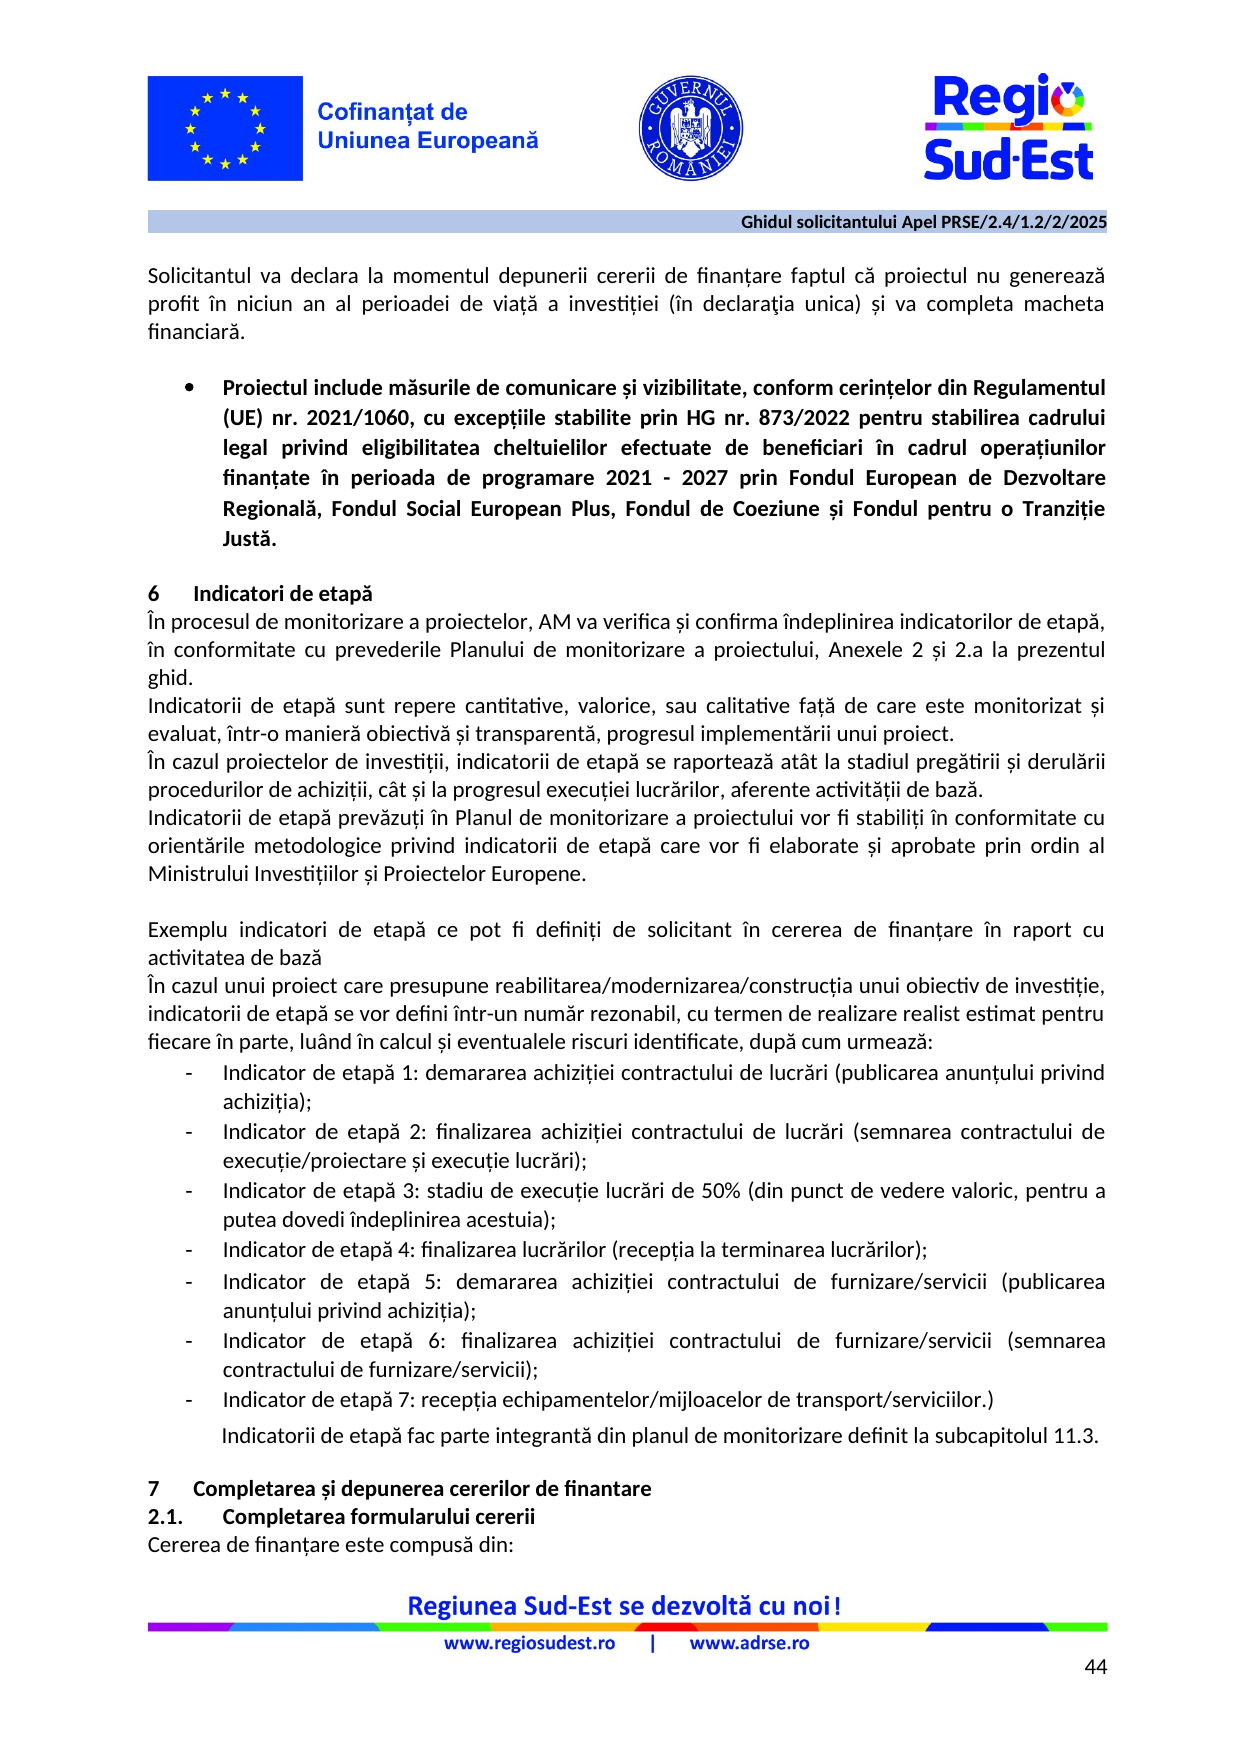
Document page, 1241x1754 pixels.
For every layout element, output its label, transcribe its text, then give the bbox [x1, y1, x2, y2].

picture [147, 1595, 1108, 1653]
text În procesul de monitorizare a proiectelor, AM va verifica și confirma îndeplinirea indicatorilor de etapă, în conformitate cu prevederile Planului de monitorizare a proiectului, Anexele 2 și 2.a la prezentul ghid. [148, 607, 1107, 691]
list Indicator de etapă 2: finalizarea achiziției contractului de lucrări (semnarea contractului de execuție/proiectare și execuție lucrări); [185, 1115, 1107, 1174]
list Indicator de etapă 6: finalizarea achiziției contractului de furnizare/servicii (semnarea contractului de furnizare/servicii); [185, 1324, 1107, 1383]
list Indicator de etapă 4: finalizarea lucrărilor (recepția la terminarea lucrărilor); [185, 1233, 1107, 1264]
picture [147, 73, 1093, 182]
list Indicatorii de etapă fac parte integrantă din planul de monitorizare definit la subcapitolul 11.3. [148, 1421, 1107, 1449]
text Indicatorii de etapă sunt repere cantitative, valorice, sau calitative față de care este monitorizat și evaluat, într-o manieră obiectivă și transparentă, progresul implementării unui proiect. [148, 691, 1107, 747]
text Cererea de finanțare este compusă din: [148, 1531, 1107, 1558]
list Indicator de etapă 3: stadiu de execuție lucrări de 50% (din punct de vedere valoric, pentru a putea dovedi îndeplinirea acestuia); [185, 1174, 1107, 1233]
text În cazul proiectelor de investiții, indicatorii de etapă se raportează atât la stadiul pregătirii și derulării procedurilor de achiziții, cât și la progresul execuției lucrărilor, aferente activității de bază. [148, 747, 1107, 803]
text În cazul unui proiect care presupune reabilitarea/modernizarea/construcția unui obiectiv de investiție, indicatorii de etapă se vor defini într-un număr rezonabil, cu termen de realizare realist estimat pentru fiecare în parte, luând în calcul și eventualele riscuri identificate, după cum urmează: [148, 971, 1107, 1056]
subtitle Completarea formularului cererii [148, 1502, 1107, 1531]
list Indicator de etapă 5: demararea achiziției contractului de furnizare/servicii (publicarea anunțului privind achiziția); [185, 1264, 1107, 1324]
subtitle Completarea şi depunerea cererilor de finantare [148, 1474, 1107, 1502]
subtitle Indicatori de etapă [148, 579, 1107, 607]
list Indicator de etapă 1: demararea achiziției contractului de lucrări (publicarea anunțului privind achiziția); [185, 1056, 1107, 1115]
text Exemplu indicatori de etapă ce pot fi definiți de solicitant în cererea de finanțare în raport cu activitatea de bază [148, 915, 1107, 971]
list Proiectul include măsurile de comunicare și vizibilitate, conform cerințelor din Regulamentul (UE) nr. 2021/1060, cu excepțiile stabilite prin HG nr. 873/2022 pentru stabilirea cadrului legal privind eligibilitatea cheltuielilor efectuate de beneficiari în cadrul operațiunilor finanțate în perioada de programare 2021 - 2027 prin Fondul European de Dezvoltare Regională, Fondul Social European Plus, Fondul de Coeziune și Fondul pentru o Tranziție Justă. [185, 373, 1107, 552]
text Indicatorii de etapă prevăzuți în Planul de monitorizare a proiectului vor fi stabiliți în conformitate cu orientările metodologice privind indicatorii de etapă care vor fi elaborate și aprobate prin ordin al Ministrului Investițiilor și Proiectelor Europene. [148, 803, 1107, 887]
text Solicitantul va declara la momentul depunerii cererii de finanțare faptul că proiectul nu generează profit în niciun an al perioadei de viață a investiției (în declaraţia unica) și va completa macheta financiară. [148, 261, 1107, 345]
list Indicator de etapă 7: recepția echipamentelor/mijloacelor de transport/serviciilor.) [185, 1383, 1107, 1414]
